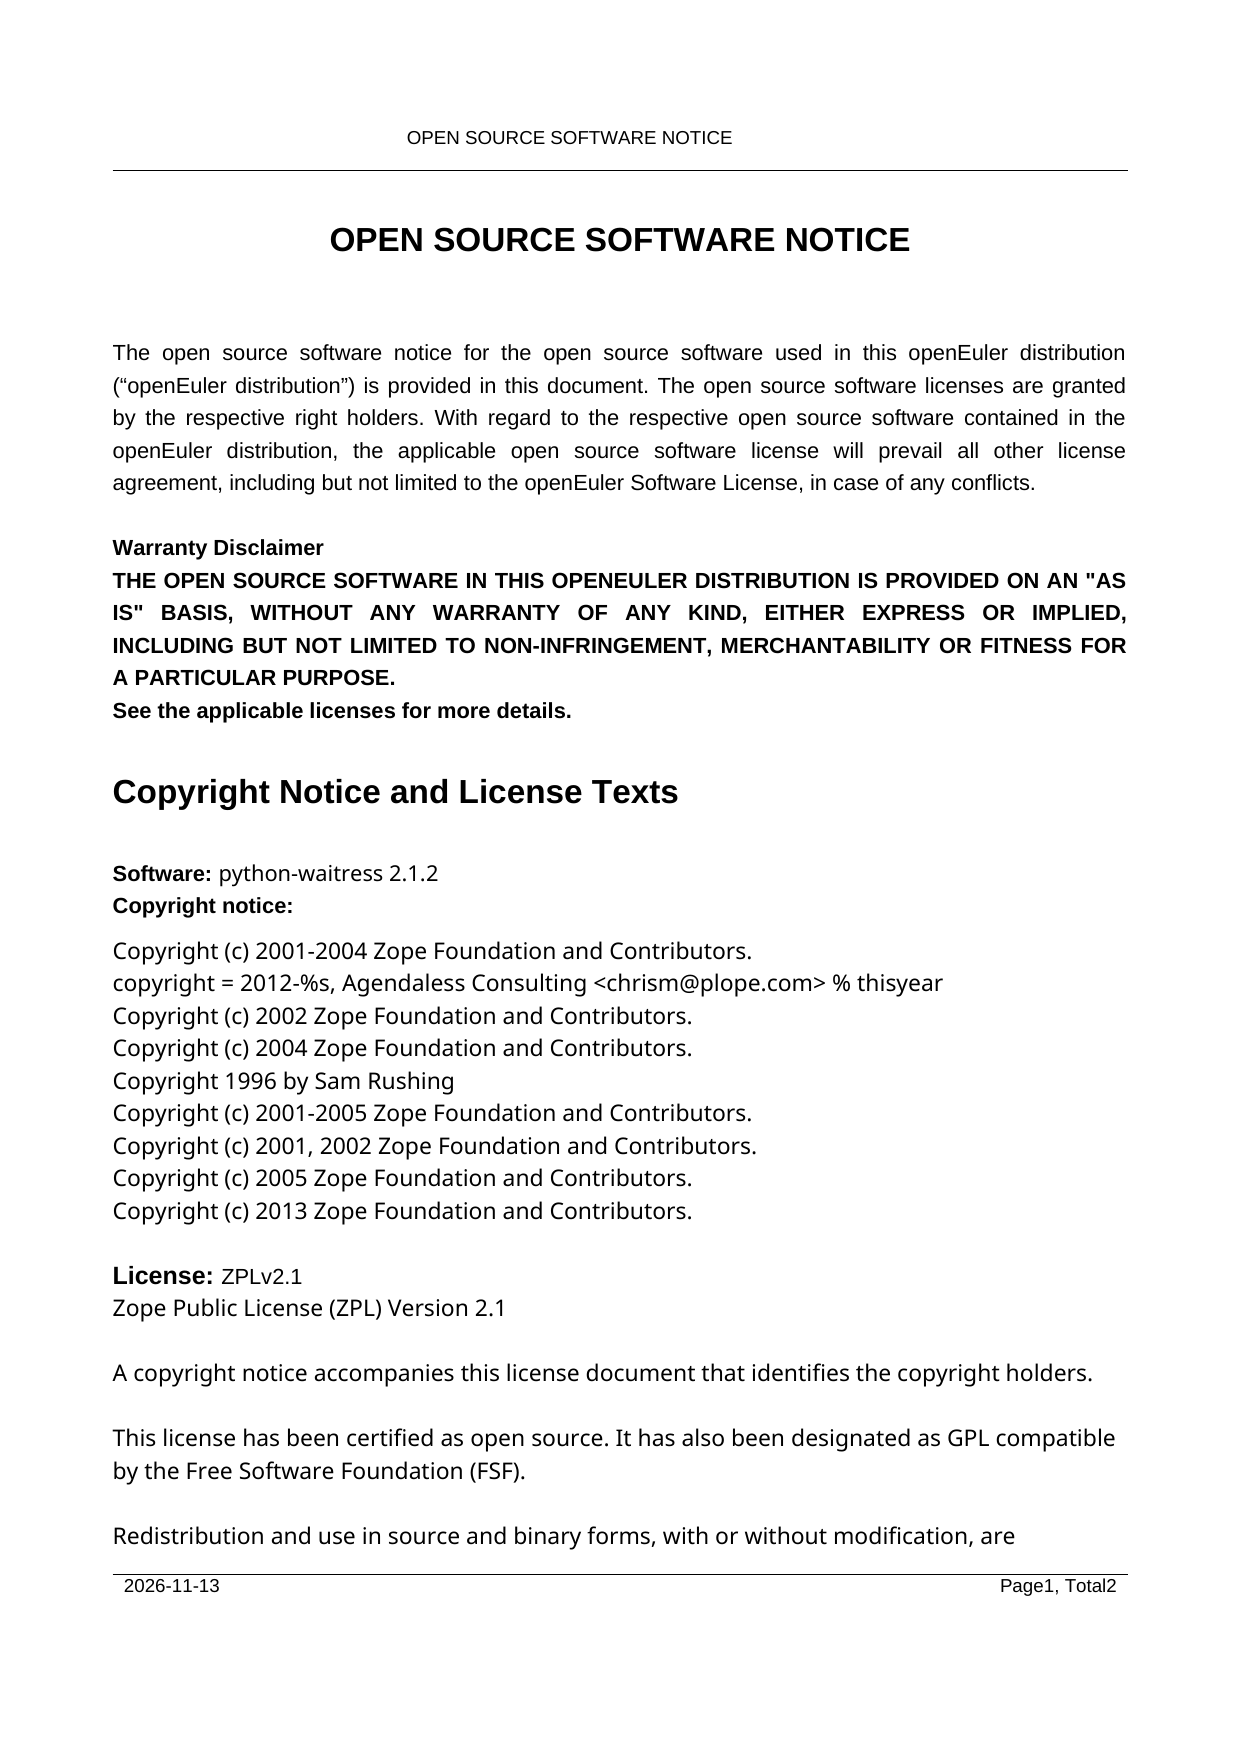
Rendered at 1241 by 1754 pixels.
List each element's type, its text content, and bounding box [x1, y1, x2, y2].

text License: ZPLv2.1 [112, 1259, 1128, 1291]
text Warranty Disclaimer [112, 531, 1128, 564]
text Copyright notice: [112, 889, 1128, 921]
text Zope Public License (ZPL) Version 2.1 [112, 1291, 1128, 1324]
text A copyright notice accompanies this license document that identifies the copyright holders. [112, 1356, 1128, 1389]
text This license has been certified as open source. It has also been designated as GPL compatible by the Free Software Foundation (FSF). [112, 1421, 1128, 1486]
title Software: python-waitress 2.1.2 [112, 856, 1128, 889]
text Copyright (c) 2001-2004 Zope Foundation and Contributors. copyright = 2012-%s, Agendaless Consulting <chrism@plope.com> % thisyear Copyright (c) 2002 Zope Foundation and Contributors. Copyright (c) 2004 Zope Foundation and Contributors. Copyright 1996 by Sam Rushing Copyright (c) 2001-2005 Zope Foundation and Contributors. Copyright (c) 2001, 2002 Zope Foundation and Contributors. Copyright (c) 2005 Zope Foundation and Contributors. Copyright (c) 2013 Zope Foundation and Contributors. [112, 934, 1128, 1259]
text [112, 1519, 1128, 1551]
text THE OPEN SOURCE SOFTWARE IN THIS OPENEULER DISTRIBUTION IS PROVIDED ON AN "AS IS" BASIS, WITHOUT ANY WARRANTY OF ANY KIND, EITHER EXPRESS OR IMPLIED, INCLUDING BUT NOT LIMITED TO NON-INFRINGEMENT, MERCHANTABILITY OR FITNESS FOR A PARTICULAR PURPOSE. See the applicable licenses for more details. [112, 564, 1128, 726]
text Copyright Notice and License Texts [112, 759, 1128, 824]
text The open source software notice for the open source software used in this openEuler distribution (“openEuler distribution”) is provided in this document. The open source software licenses are granted by the respective right holders. With regard to the respective open source software contained in the openEuler distribution, the applicable open source software license will prevail all other license agreement, including but not limited to the openEuler Software License, in case of any conflicts. [112, 336, 1128, 499]
text OPEN SOURCE SOFTWARE NOTICE [112, 206, 1128, 271]
